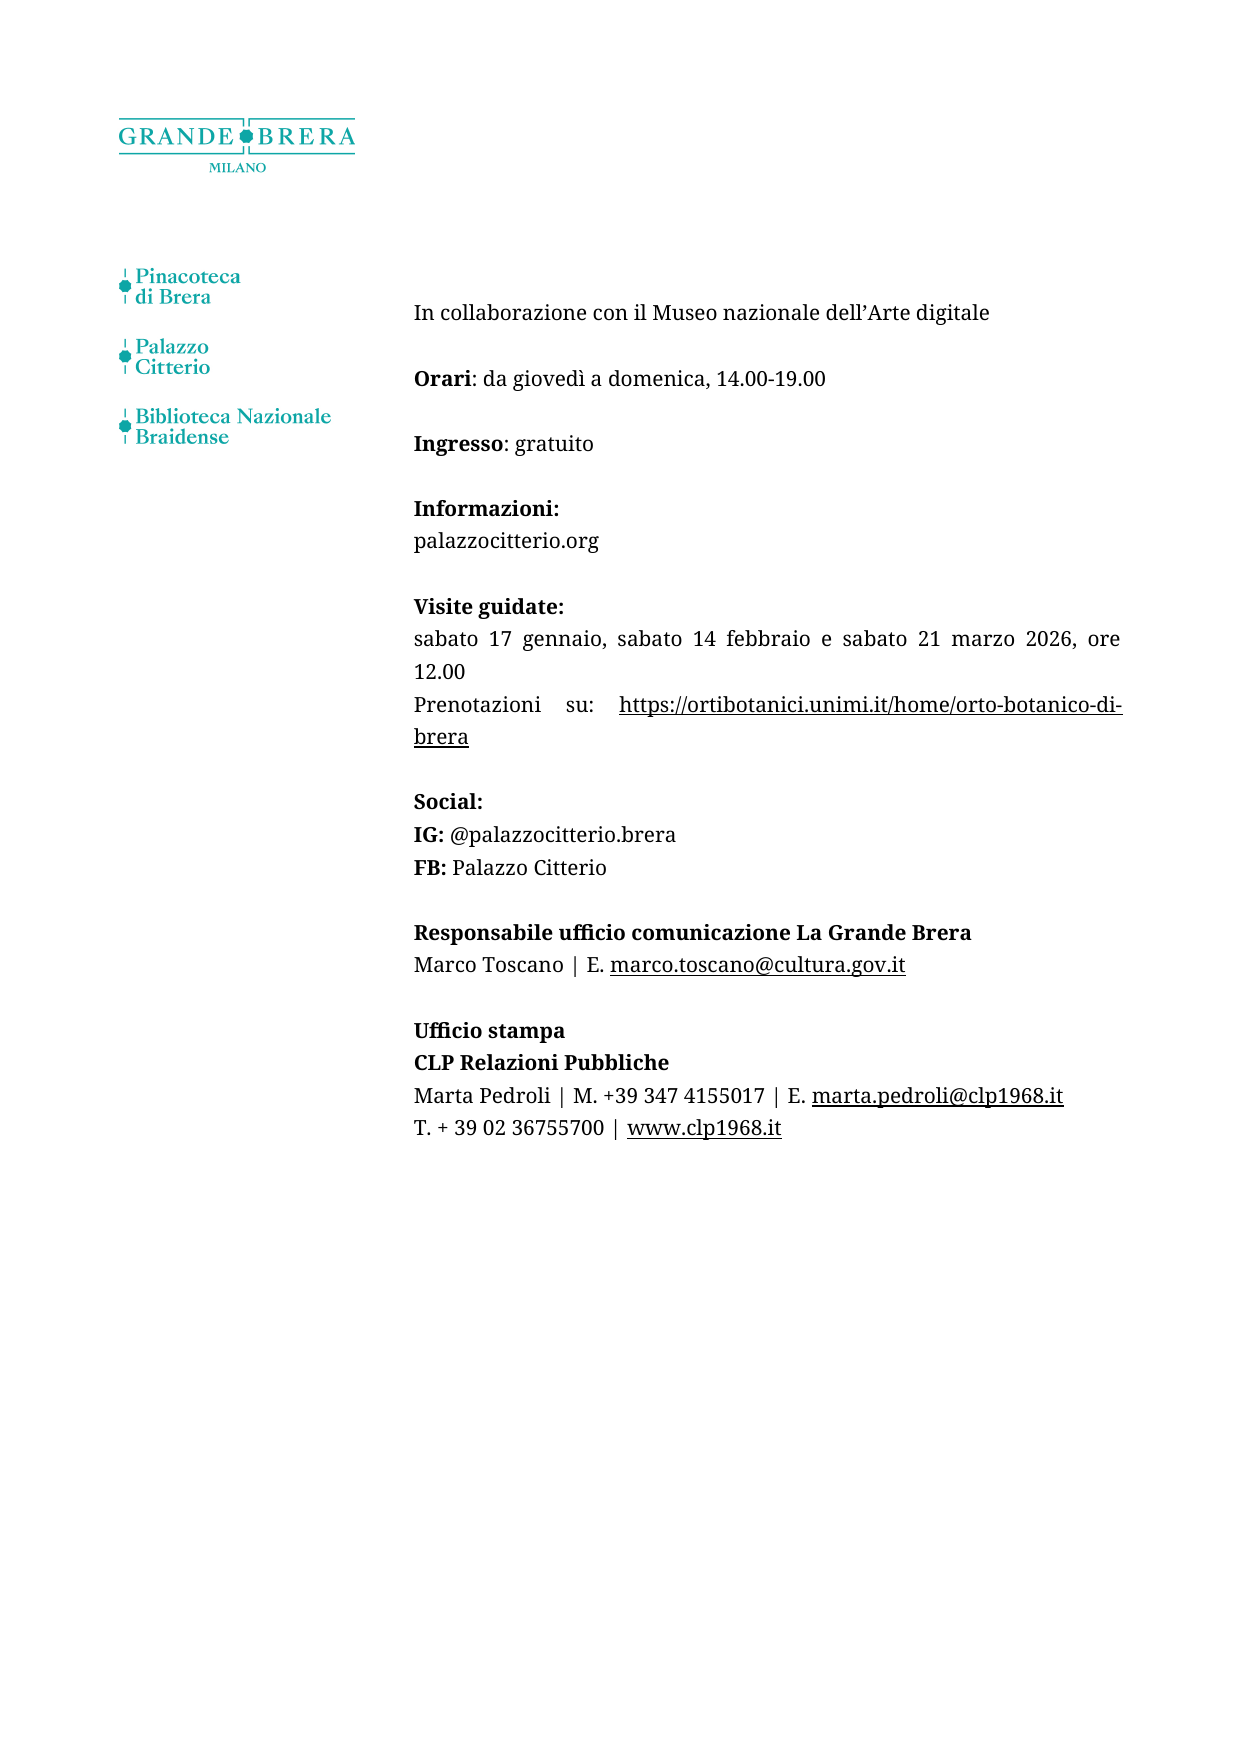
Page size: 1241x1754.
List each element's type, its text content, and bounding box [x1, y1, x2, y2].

text CLP Relazioni Pubbliche [413, 1048, 1122, 1077]
text Informazioni: [413, 494, 1122, 522]
text Marco Toscano | E. marco.toscano@cultura.gov.it [413, 951, 1122, 979]
text IG: @palazzocitterio.brera [413, 820, 1122, 848]
text Social: [413, 787, 1122, 816]
text palazzocitterio.org [413, 527, 1122, 555]
text T. + 39 02 36755700 | www.clp1968.it [413, 1113, 1122, 1142]
text Orari: da giovedì a domenica, 14.00-19.00 [413, 364, 1122, 392]
text Prenotazioni su: https://ortibotanici.unimi.it/home/orto-botanico-di-brera [413, 690, 1122, 751]
text In collaborazione con il Museo nazionale dell’Arte digitale [413, 298, 1122, 327]
text Ufficio stampa [413, 1016, 1122, 1044]
picture [0, 0, 355, 444]
text Marta Pedroli | M. +39 347 4155017 | E. marta.pedroli@clp1968.it [413, 1081, 1122, 1109]
text FB: Palazzo Citterio [413, 853, 1122, 881]
text Responsabile ufficio comunicazione La Grande Brera [413, 918, 1122, 946]
text Visite guidate: [413, 592, 1122, 620]
text sabato 17 gennaio, sabato 14 febbraio e sabato 21 marzo 2026, ore 12.00 [413, 624, 1122, 686]
text Ingresso: gratuito [413, 429, 1122, 457]
